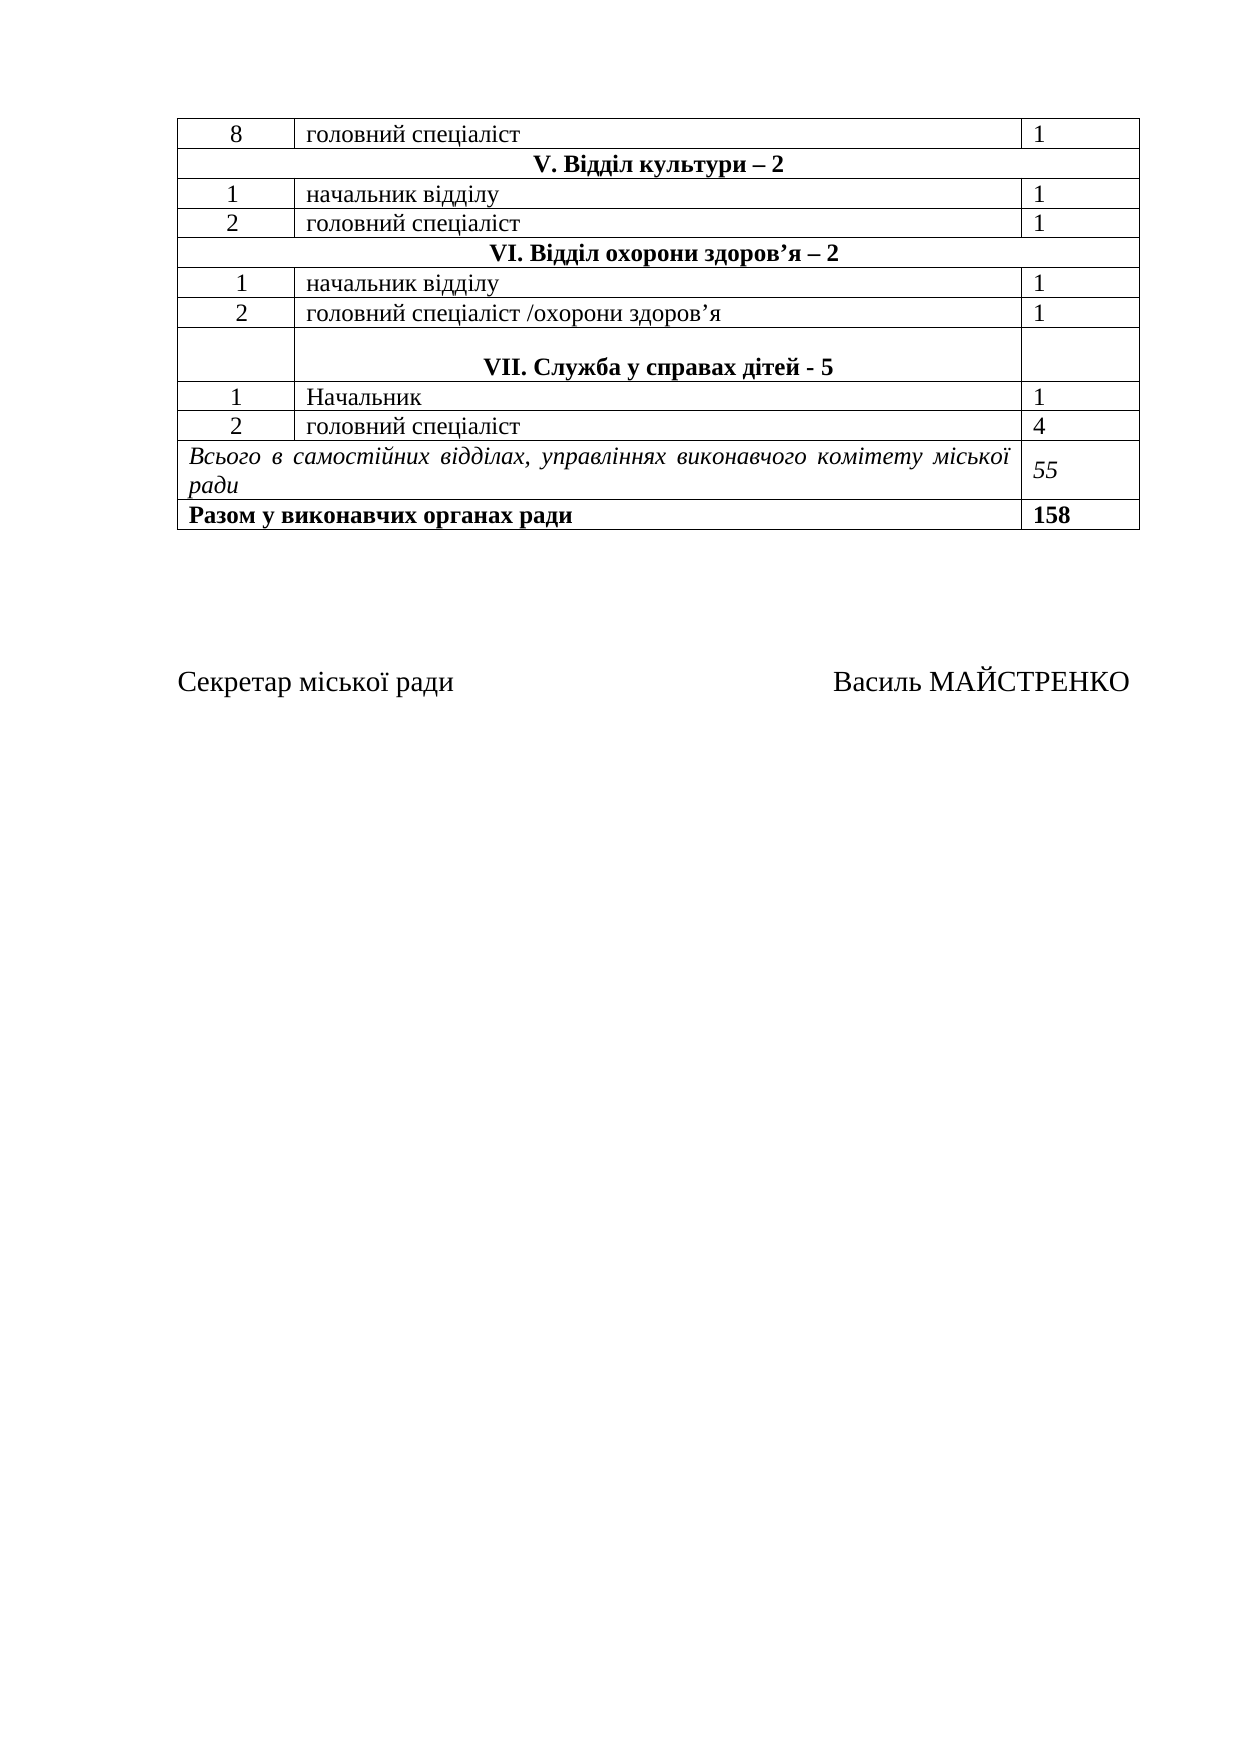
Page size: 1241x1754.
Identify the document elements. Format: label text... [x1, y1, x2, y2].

table_cell 158 [1022, 500, 1139, 528]
table_cell VI. Відділ охорони здоров’я – 2 [178, 238, 1139, 267]
table_cell 1 [1022, 209, 1139, 237]
text Секретар міської ради Василь МАЙСТРЕНКО [177, 664, 1181, 697]
table_cell 1 [1022, 268, 1139, 297]
table_cell головний спеціаліст [295, 411, 1021, 440]
table_cell 2 [178, 411, 294, 440]
table_cell [178, 328, 294, 381]
table_cell головний спеціаліст [295, 119, 1021, 148]
table_cell 2 [178, 209, 294, 237]
table_cell [1022, 328, 1139, 381]
table_cell V. Відділ культури – 2 [178, 149, 1139, 178]
table_cell Всього в самостійних відділах, управліннях виконавчого комітету міської ради [178, 441, 1021, 499]
table_cell 1 [178, 268, 294, 297]
table_cell 1 [178, 179, 294, 207]
table_cell головний спеціаліст /охорони здоров’я [295, 298, 1021, 327]
table_cell VII. Служба у справах дітей - 5 [295, 328, 1021, 381]
table_cell головний спеціаліст [295, 209, 1021, 237]
table_cell Разом у виконавчих органах ради [178, 500, 1021, 528]
table_cell Начальник [295, 382, 1021, 410]
table_cell начальник відділу [295, 179, 1021, 207]
table_cell 1 [1022, 298, 1139, 327]
table_cell 1 [1022, 179, 1139, 207]
table_cell 4 [1022, 411, 1139, 440]
table_cell 2 [178, 298, 294, 327]
table_cell 1 [1022, 382, 1139, 410]
table_cell 1 [1022, 119, 1139, 148]
table_cell 8 [178, 119, 294, 148]
table_cell начальник відділу [295, 268, 1021, 297]
table_cell 1 [178, 382, 294, 410]
table_cell 55 [1022, 441, 1139, 499]
